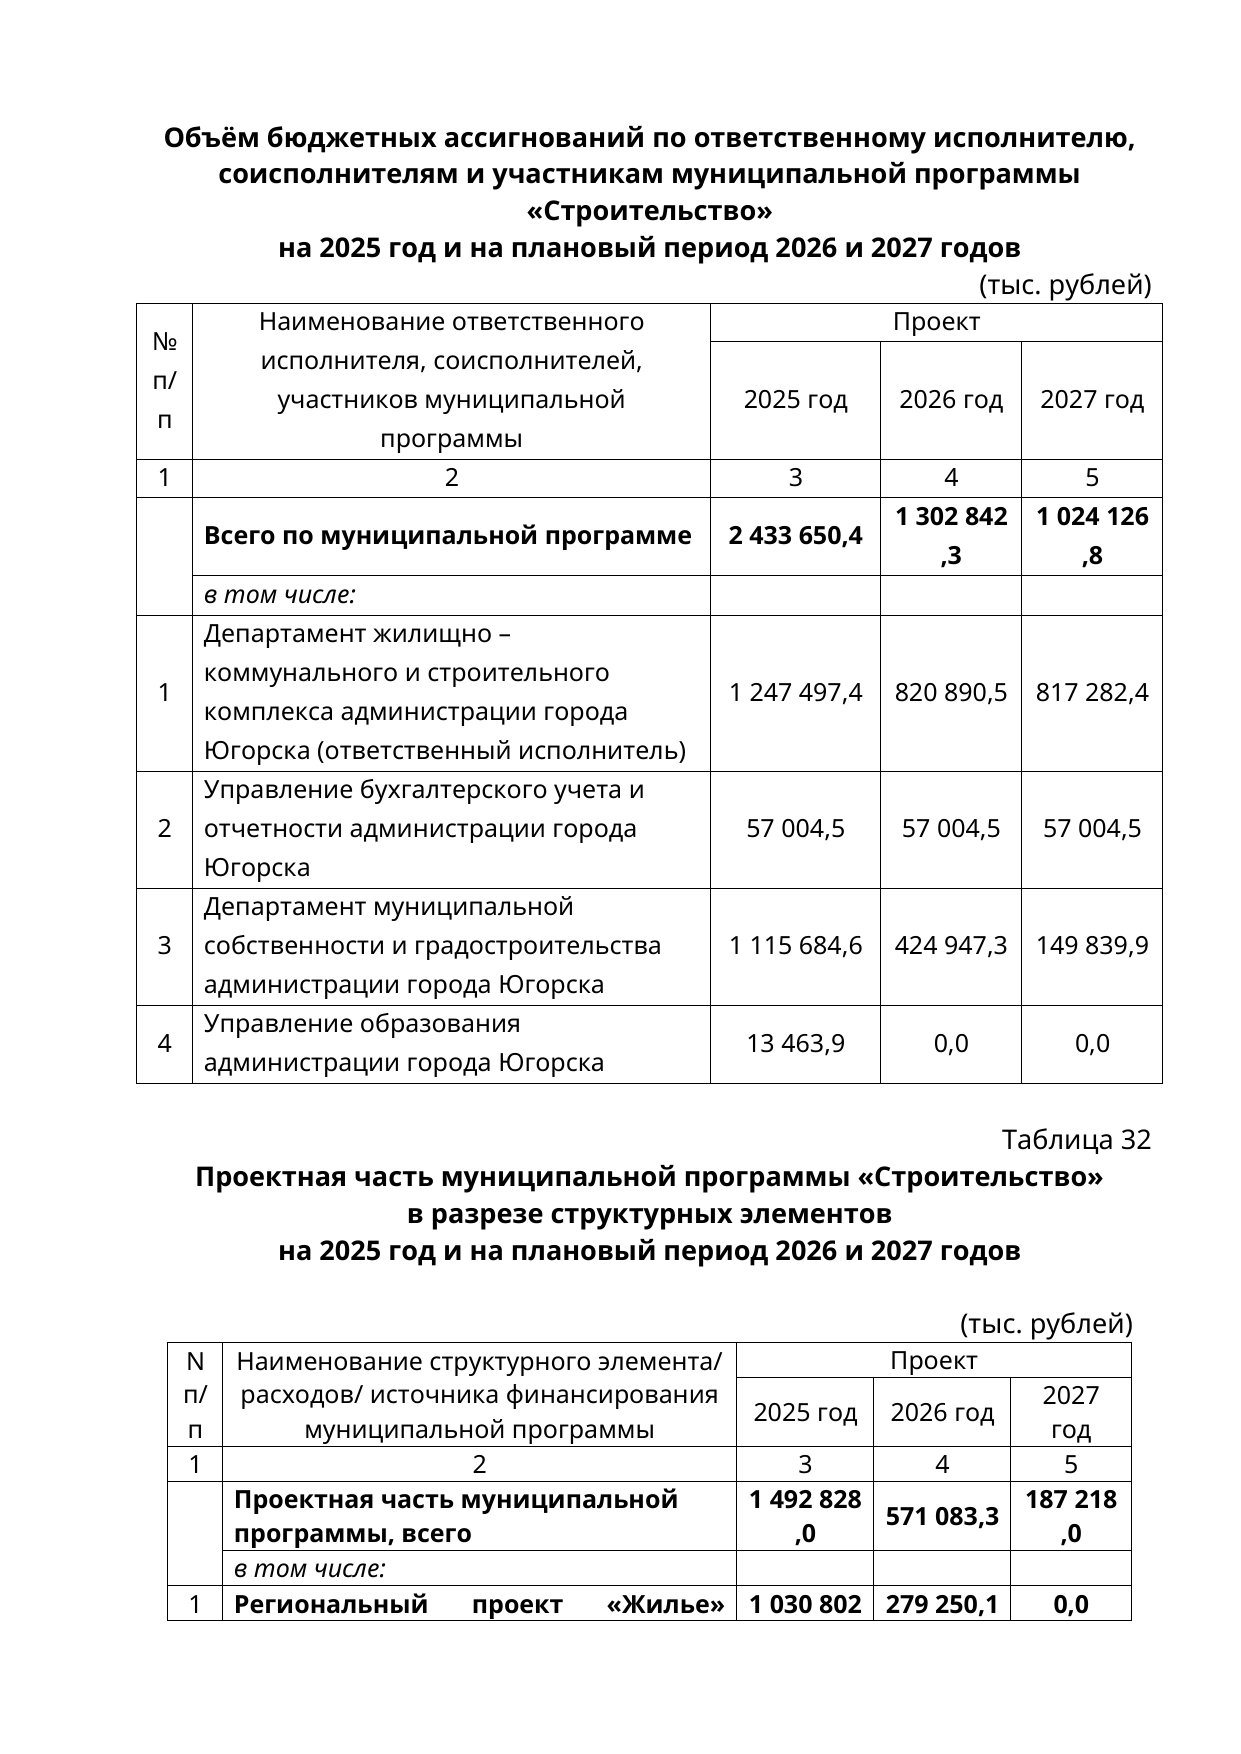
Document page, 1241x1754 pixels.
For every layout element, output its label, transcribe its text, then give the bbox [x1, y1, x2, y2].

text на 2025 год и на плановый период 2026 и 2027 годов [148, 229, 1152, 266]
table_cell 424 947,3 [881, 889, 1021, 1004]
table_cell 2 [223, 1447, 736, 1481]
table_cell 1 [137, 616, 192, 771]
table_cell 1 [137, 460, 192, 497]
table_cell 4 [881, 460, 1021, 497]
table_header N п/п [168, 1343, 222, 1446]
table_cell 0,0 [1022, 1006, 1162, 1082]
table_cell [874, 1551, 1010, 1585]
text (тыс. рублей) [148, 266, 1152, 302]
table_cell 1 [168, 1586, 222, 1620]
table_cell 4 [874, 1447, 1010, 1481]
text Таблица 32 [148, 1120, 1152, 1157]
table_cell в том числе: [193, 576, 710, 614]
text Объём бюджетных ассигнований по ответственному исполнителю, соисполнителям и участникам муниципальной программы «Строительство» [148, 118, 1152, 229]
table_cell 5 [1022, 460, 1162, 497]
table_cell 820 890,5 [881, 616, 1021, 771]
table_cell [737, 1551, 873, 1585]
table_cell [1011, 1551, 1131, 1585]
table_cell 5 [1011, 1447, 1131, 1481]
table_header Проект [737, 1343, 1131, 1377]
table_cell Управление образования администрации города Югорска [193, 1006, 710, 1082]
table_cell 3 [137, 889, 192, 1004]
table_cell 4 [137, 1006, 192, 1082]
table_cell Департамент муниципальной собственности и градостроительства администрации города Югорска [193, 889, 710, 1004]
table_cell 2026 год [874, 1378, 1010, 1446]
table_header № п/п [137, 304, 192, 459]
table_cell [168, 1482, 222, 1585]
table_cell 1 115 684,6 [711, 889, 880, 1004]
table_cell Управление бухгалтерского учета и отчетности администрации города Югорска [193, 772, 710, 888]
table_cell 13 463,9 [711, 1006, 880, 1082]
table_cell 1 [168, 1447, 222, 1481]
table_cell 1 247 497,4 [711, 616, 880, 771]
table_cell 2026 год [881, 342, 1021, 459]
table_cell 3 [737, 1447, 873, 1481]
table_cell [711, 576, 880, 614]
table_header Проект [711, 304, 1162, 341]
table_cell 571 083,3 [874, 1482, 1010, 1550]
table_cell [881, 576, 1021, 614]
table_cell 57 004,5 [881, 772, 1021, 888]
text на 2025 год и на плановый период 2026 и 2027 годов [148, 1231, 1152, 1268]
table_cell 0,0 [1011, 1586, 1131, 1620]
table_cell [1022, 576, 1162, 614]
table_cell 3 [711, 460, 880, 497]
table_header Наименование ответственного исполнителя, соисполнителей, участников муниципальной программы [193, 304, 710, 459]
table_cell 1 030 802,7 [737, 1586, 873, 1620]
table_cell 2027 год [1022, 342, 1162, 459]
table_cell 2025 год [711, 342, 880, 459]
table_cell 2 [193, 460, 710, 497]
table_cell 2027 год [1011, 1378, 1131, 1446]
table_cell 187 218,0 [1011, 1482, 1131, 1550]
table_cell [137, 498, 192, 614]
text (тыс. рублей) [148, 1305, 1152, 1342]
table_cell 0,0 [881, 1006, 1021, 1082]
table_cell Всего по муниципальной программе [193, 498, 710, 575]
table_cell 57 004,5 [1022, 772, 1162, 888]
table_header Наименование структурного элемента/ расходов/ источника финансирования муниципальной программы [223, 1343, 736, 1446]
table_cell 2 433 650,4 [711, 498, 880, 575]
text Проектная часть муниципальной программы «Строительство» в разрезе структурных элементов [148, 1157, 1152, 1231]
table_cell 1 492 828,0 [737, 1482, 873, 1550]
table_cell 279 250,1 [874, 1586, 1010, 1620]
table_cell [223, 1586, 736, 1620]
table_cell Департамент жилищно – коммунального и строительного комплекса администрации города Югорска (ответственный исполнитель) [193, 616, 710, 771]
table_cell 2 [137, 772, 192, 888]
table_cell Проектная часть муниципальной программы, всего [223, 1482, 736, 1550]
table_cell 1 024 126,8 [1022, 498, 1162, 575]
table_cell 1 302 842,3 [881, 498, 1021, 575]
table_cell 57 004,5 [711, 772, 880, 888]
table_cell 149 839,9 [1022, 889, 1162, 1004]
table_cell 2025 год [737, 1378, 873, 1446]
table_cell в том числе: [223, 1551, 736, 1585]
table_cell 817 282,4 [1022, 616, 1162, 771]
